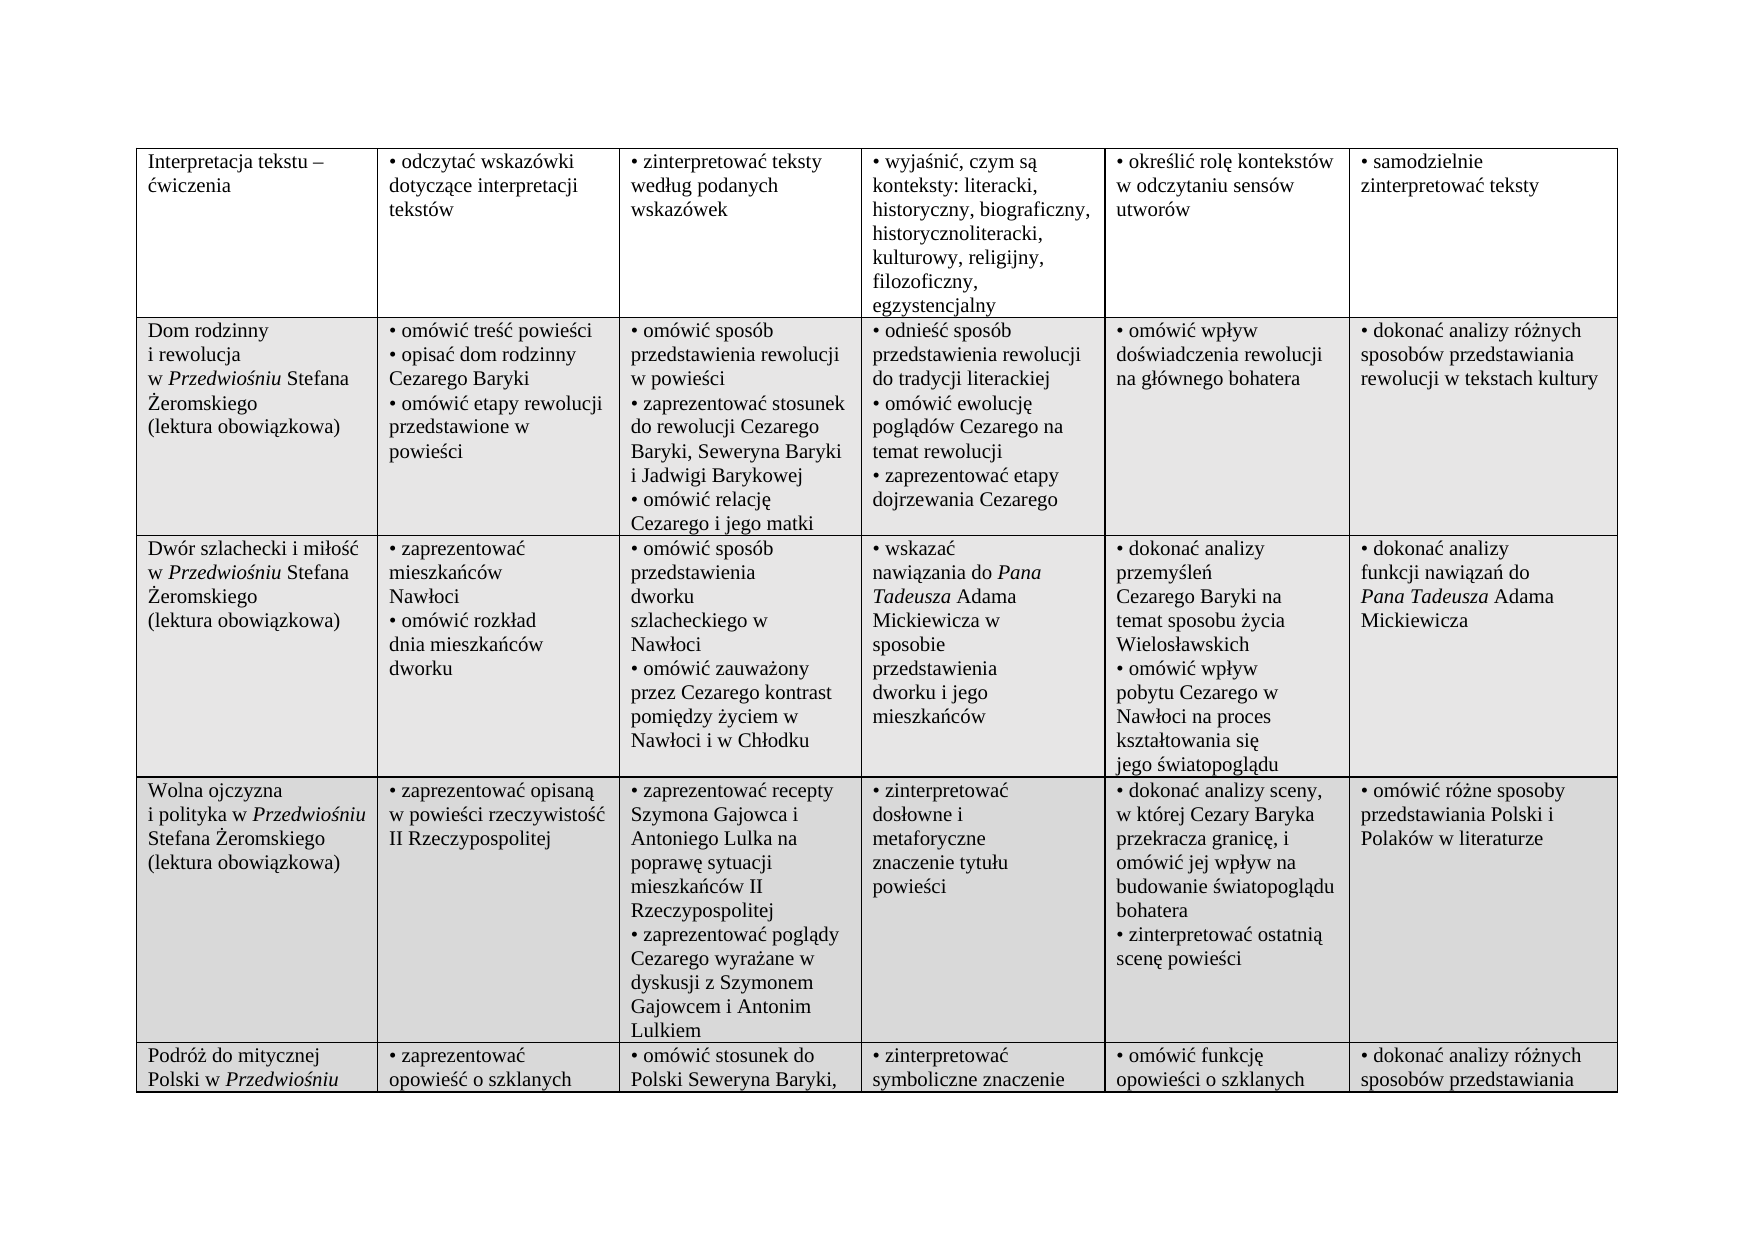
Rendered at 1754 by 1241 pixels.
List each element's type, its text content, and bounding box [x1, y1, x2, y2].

table_cell • zaprezentować recepty Szymona Gajowca i Antoniego Lulka na poprawę sytuacji mieszkańców II Rzeczypospolitej • zaprezentować poglądy Cezarego wyrażane w dyskusji z Szymonem Gajowcem i Antonim Lulkiem [620, 778, 861, 1042]
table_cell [620, 1043, 861, 1091]
table_cell • zaprezentować mieszkańców Nawłoci • omówić rozkład dnia mieszkańców dworku [378, 536, 619, 776]
table_cell • dokonać analizy funkcji nawiązań do Pana Tadeusza Adama Mickiewicza [1350, 536, 1617, 776]
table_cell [137, 1043, 377, 1091]
table_cell • omówić sposób przedstawienia rewolucji w powieści • zaprezentować stosunek do rewolucji Cezarego Baryki, Seweryna Baryki i Jadwigi Barykowej • omówić relację Cezarego i jego matki [620, 318, 861, 535]
table_cell • odczytać wskazówki dotyczące interpretacji tekstów [378, 149, 619, 317]
table_cell • omówić sposób przedstawienia dworku szlacheckiego w Nawłoci • omówić zauważony przez Cezarego kontrast pomiędzy życiem w Nawłoci i w Chłodku [620, 536, 861, 776]
table_cell • dokonać analizy różnych sposobów przedstawiania rewolucji w tekstach kultury [1350, 318, 1617, 535]
table_cell • omówić wpływ doświadczenia rewolucji na głównego bohatera [1106, 318, 1349, 535]
table_cell • zinterpretować teksty według podanych wskazówek [620, 149, 861, 317]
table_cell • zinterpretować dosłowne i metaforyczne znaczenie tytułu powieści [862, 778, 1104, 1042]
table_cell • dokonać analizy przemyśleń Cezarego Baryki na temat sposobu życia Wielosławskich • omówić wpływ pobytu Cezarego w Nawłoci na proces kształtowania się jego światopoglądu [1106, 536, 1349, 776]
table_cell • odnieść sposób przedstawienia rewolucji do tradycji literackiej • omówić ewolucję poglądów Cezarego na temat rewolucji • zaprezentować etapy dojrzewania Cezarego [862, 318, 1104, 535]
table_cell Interpretacja tekstu – ćwiczenia [137, 149, 377, 317]
table_cell • wyjaśnić, czym są konteksty: literacki, historyczny, biograficzny, historycznoliteracki, kulturowy, religijny, filozoficzny, egzystencjalny [862, 149, 1104, 317]
table_cell • omówić treść powieści • opisać dom rodzinny Cezarego Baryki • omówić etapy rewolucji przedstawione w powieści [378, 318, 619, 535]
table_cell • wskazać nawiązania do Pana Tadeusza Adama Mickiewicza w sposobie przedstawienia dworku i jego mieszkańców [862, 536, 1104, 776]
table_cell • dokonać analizy sceny, w której Cezary Baryka przekracza granicę, i omówić jej wpływ na budowanie światopoglądu bohatera • zinterpretować ostatnią scenę powieści [1106, 778, 1349, 1042]
table_cell • samodzielnie zinterpretować teksty [1350, 149, 1617, 317]
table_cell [378, 1043, 619, 1091]
table_cell • zaprezentować opisaną w powieści rzeczywistość II Rzeczypospolitej [378, 778, 619, 1042]
table_cell Dwór szlachecki i miłość w Przedwiośniu Stefana Żeromskiego (lektura obowiązkowa) [137, 536, 377, 776]
table_cell Wolna ojczyzna i polityka w Przedwiośniu Stefana Żeromskiego (lektura obowiązkowa) [137, 778, 377, 1042]
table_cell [862, 1043, 1104, 1091]
table_cell • omówić różne sposoby przedstawiania Polski i Polaków w literaturze [1350, 778, 1617, 1042]
table_cell Dom rodzinny i rewolucja w Przedwiośniu Stefana Żeromskiego (lektura obowiązkowa) [137, 318, 377, 535]
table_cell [1106, 1043, 1349, 1091]
table_cell • określić rolę kontekstów w odczytaniu sensów utworów [1106, 149, 1349, 317]
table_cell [1350, 1043, 1617, 1091]
